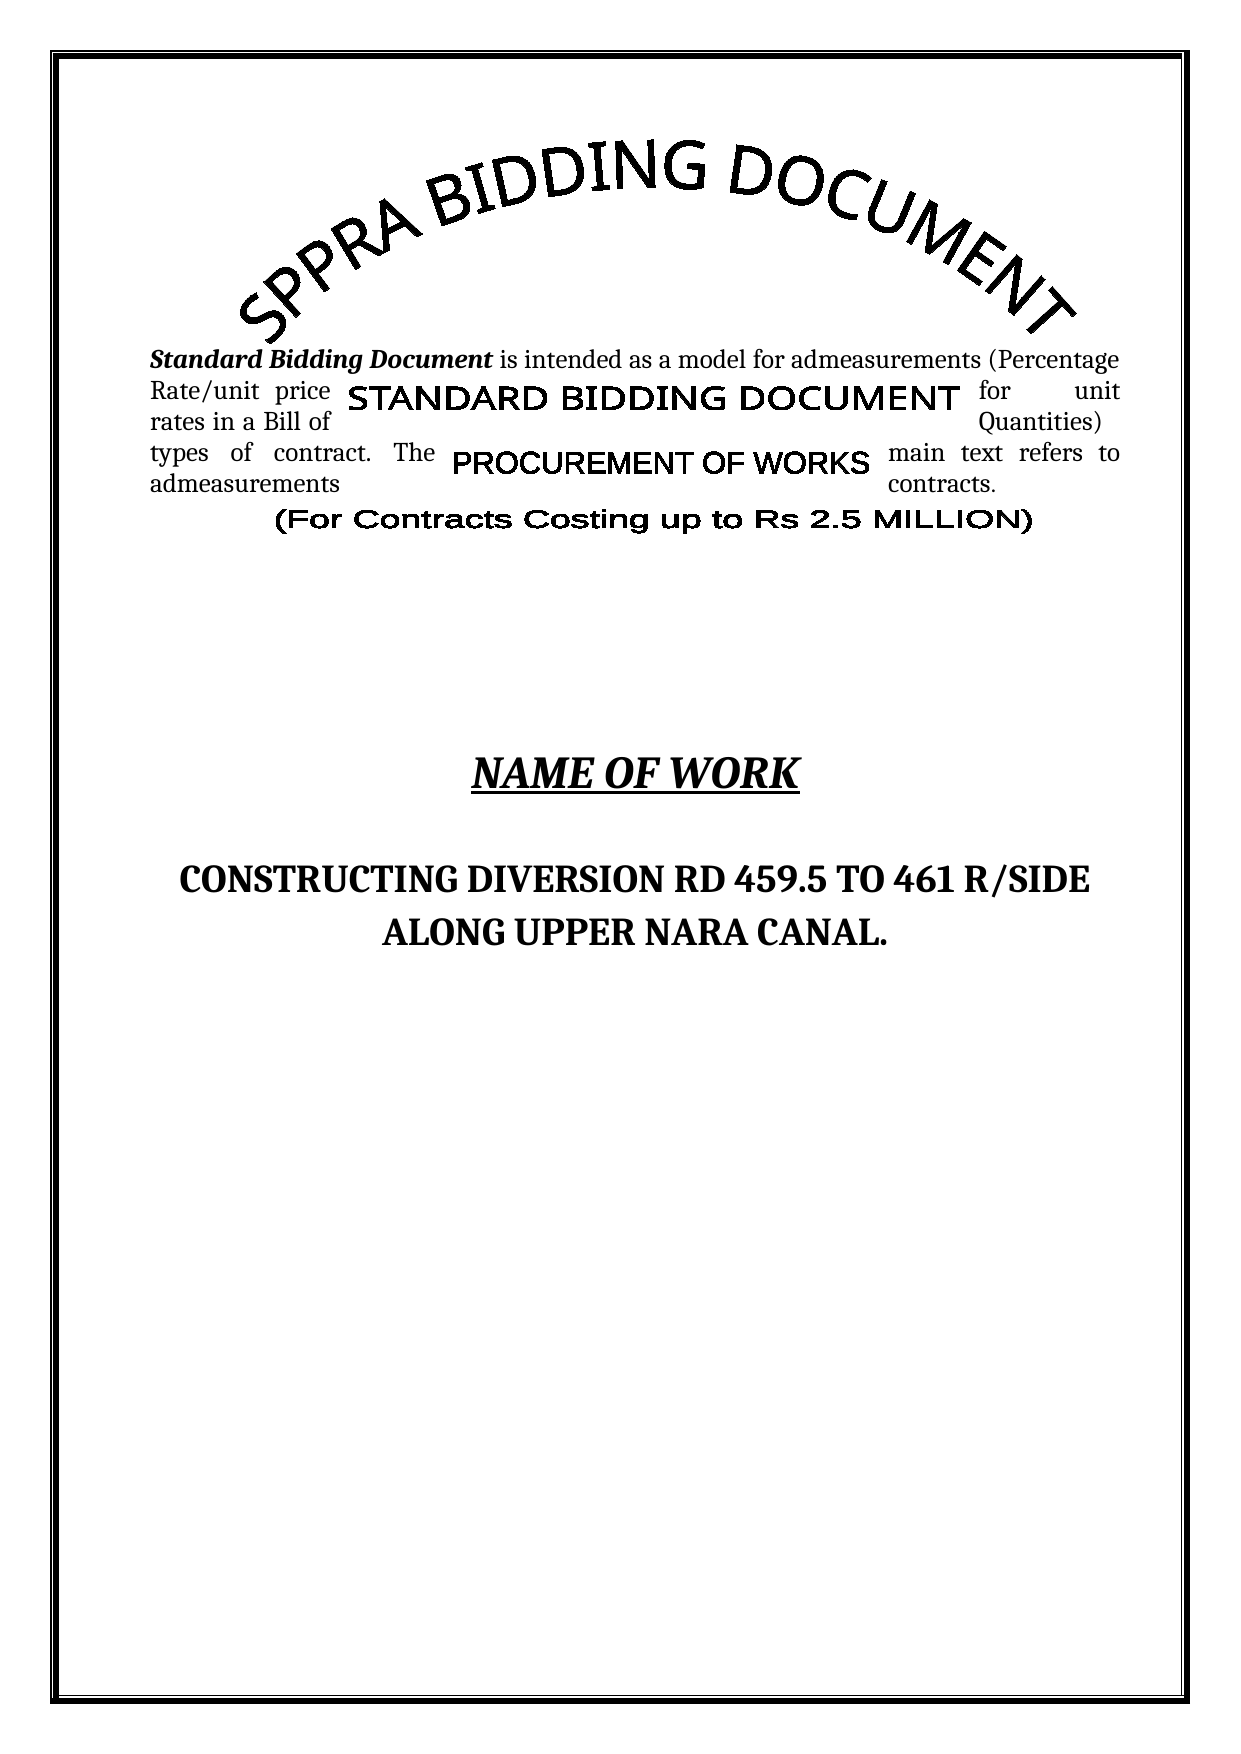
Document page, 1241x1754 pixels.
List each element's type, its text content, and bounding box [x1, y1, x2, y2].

text Name of work [150, 747, 1120, 800]
text Standard Bidding Document is intended as a model for admeasurements (Percentage Rate/unit price for unit rates in a Bill of Quantities) types of contract. The main text refers to admeasurements contracts. [150, 180, 1120, 500]
text Constructing Diversion RD 459.5 to 461 R/Side along Upper Nara Canal. [150, 857, 1120, 955]
